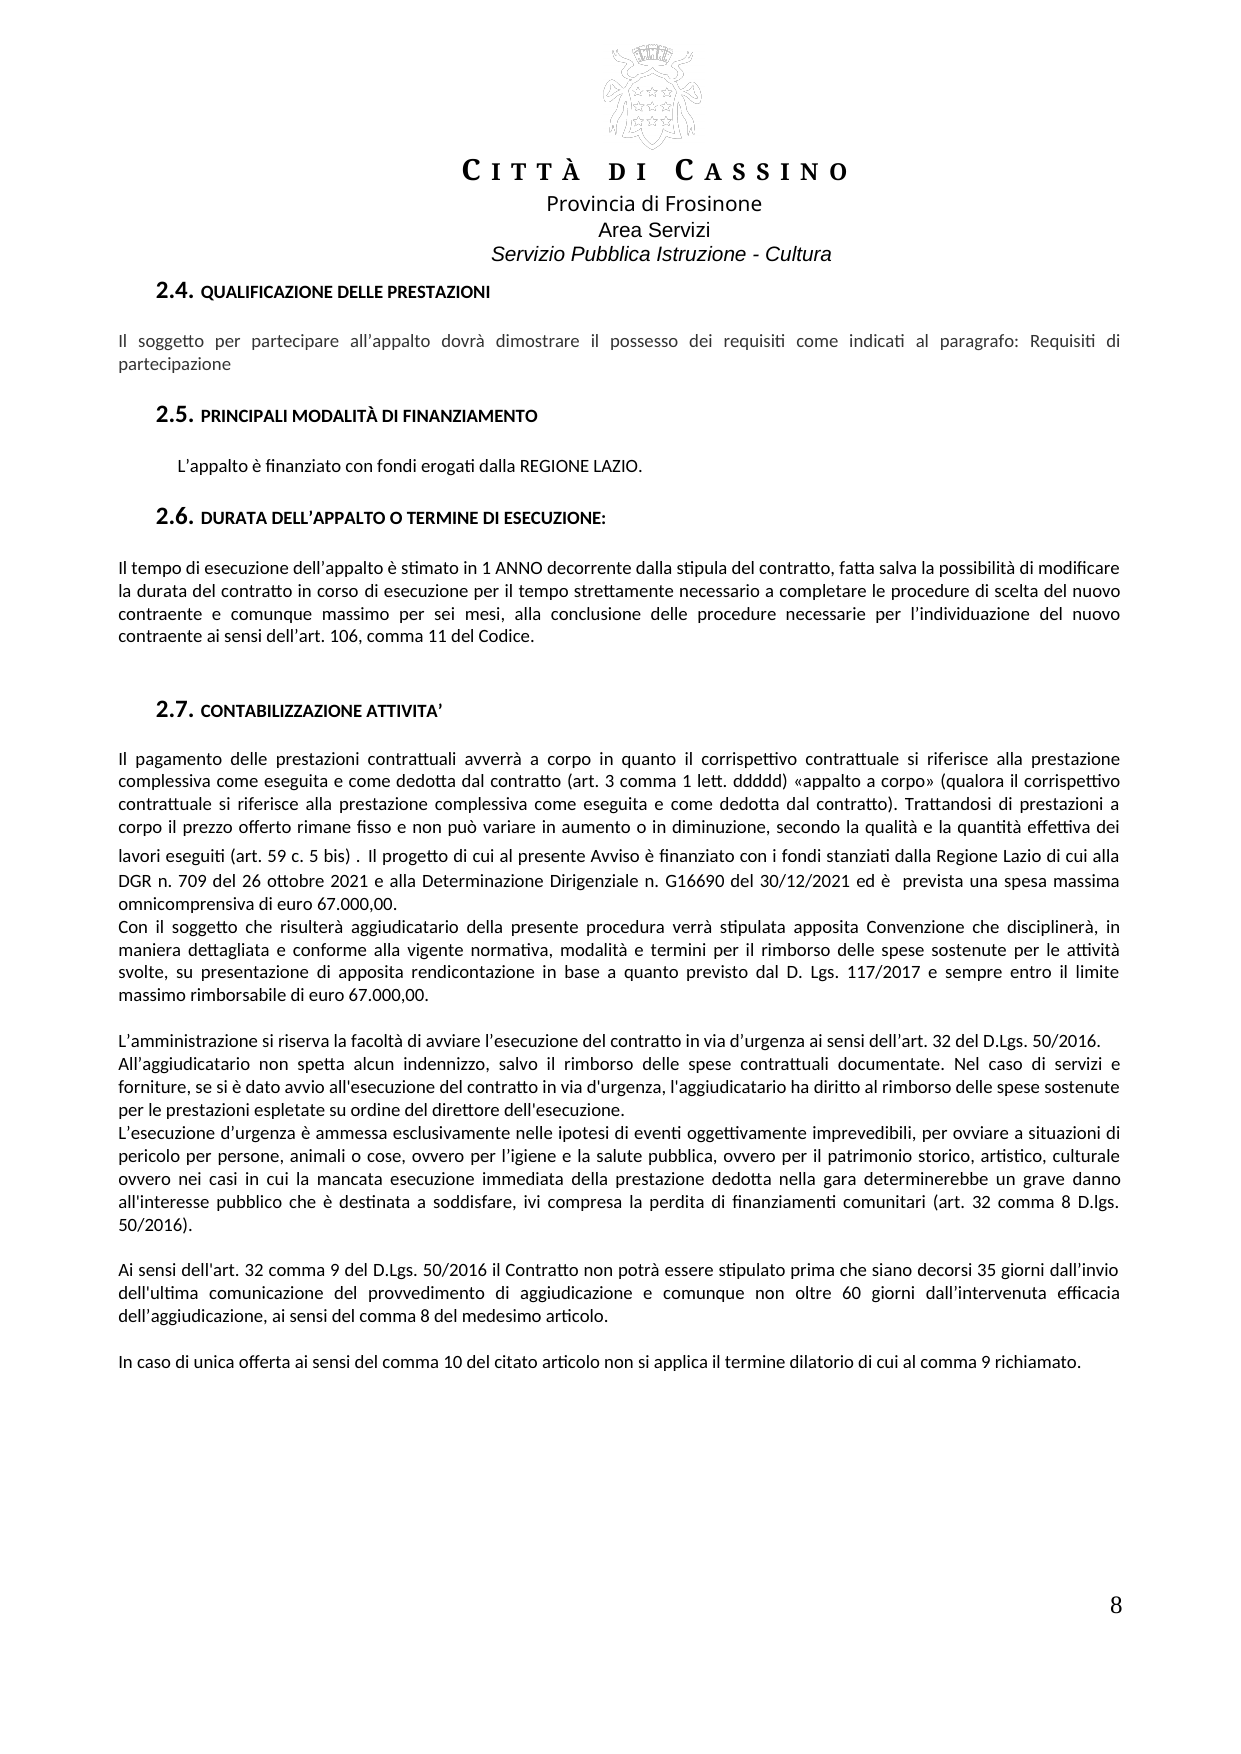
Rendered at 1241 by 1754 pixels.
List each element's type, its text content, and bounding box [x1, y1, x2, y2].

list CONTABILIZZAZIONE ATTIVITA’ [156, 693, 1122, 724]
list PRINCIPALI MODALITÀ DI FINANZIAMENTO [156, 398, 1122, 429]
text Il soggetto per partecipare all’appalto dovrà dimostrare il possesso dei requisiti come indicati al paragrafo: Requisiti di partecipazione [118, 329, 1122, 375]
text Il pagamento delle prestazioni contrattuali avverrà a corpo in quanto il corrispettivo contrattuale si riferisce alla prestazione complessiva come eseguita e come dedotta dal contratto (art. 3 comma 1 lett. ddddd) «appalto a corpo» (qualora il corrispettivo contrattuale si riferisce alla prestazione complessiva come eseguita e come dedotta dal contratto). Trattandosi di prestazioni a corpo il prezzo offerto rimane fisso e non può variare in aumento o in diminuzione, secondo la qualità e la quantità effettiva dei lavori eseguiti (art. 59 c. 5 bis) . Il progetto di cui al presente Avviso è finanziato con i fondi stanziati dalla Regione Lazio di cui alla DGR n. 709 del 26 ottobre 2021 e alla Determinazione Dirigenziale n. G16690 del 30/12/2021 ed è prevista una spesa massima omnicomprensiva di euro 67.000,00. [118, 747, 1122, 915]
text L’esecuzione d’urgenza è ammessa esclusivamente nelle ipotesi di eventi oggettivamente imprevedibili, per ovviare a situazioni di pericolo per persone, animali o cose, ovvero per l’igiene e la salute pubblica, ovvero per il patrimonio storico, artistico, culturale ovvero nei casi in cui la mancata esecuzione immediata della prestazione dedotta nella gara determinerebbe un grave danno all'interesse pubblico che è destinata a soddisfare, ivi compresa la perdita di finanziamenti comunitari (art. 32 comma 8 D.lgs. 50/2016). [118, 1121, 1122, 1236]
list DURATA DELL’APPALTO O TERMINE DI ESECUZIONE: [156, 500, 1122, 531]
text L’amministrazione si riserva la facoltà di avviare l’esecuzione del contratto in via d’urgenza ai sensi dell’art. 32 del D.Lgs. 50/2016. [118, 1029, 1122, 1052]
text L’appalto è finanziato con fondi erogati dalla REGIONE LAZIO. [177, 454, 1122, 477]
text Con il soggetto che risulterà aggiudicatario della presente procedura verrà stipulata apposita Convenzione che disciplinerà, in maniera dettagliata e conforme alla vigente normativa, modalità e termini per il rimborso delle spese sostenute per le attività svolte, su presentazione di apposita rendicontazione in base a quanto previsto dal D. Lgs. 117/2017 e sempre entro il limite massimo rimborsabile di euro 67.000,00. [118, 915, 1122, 1006]
list QUALIFICAZIONE DELLE PRESTAZIONI [156, 118, 1122, 304]
text In caso di unica offerta ai sensi del comma 10 del citato articolo non si applica il termine dilatorio di cui al comma 9 richiamato. [118, 1350, 1122, 1373]
text Ai sensi dell'art. 32 comma 9 del D.Lgs. 50/2016 il Contratto non potrà essere stipulato prima che siano decorsi 35 giorni dall’invio dell'ultima comunicazione del provvedimento di aggiudicazione e comunque non oltre 60 giorni dall’intervenuta efficacia dell’aggiudicazione, ai sensi del comma 8 del medesimo articolo. [118, 1258, 1122, 1327]
text Il tempo di esecuzione dell’appalto è stimato in 1 ANNO decorrente dalla stipula del contratto, fatta salva la possibilità di modificare la durata del contratto in corso di esecuzione per il tempo strettamente necessario a completare le procedure di scelta del nuovo contraente e comunque massimo per sei mesi, alla conclusione delle procedure necessarie per l’individuazione del nuovo contraente ai sensi dell’art. 106, comma 11 del Codice. [118, 556, 1122, 647]
text All’aggiudicatario non spetta alcun indennizzo, salvo il rimborso delle spese contrattuali documentate. Nel caso di servizi e forniture, se si è dato avvio all'esecuzione del contratto in via d'urgenza, l'aggiudicatario ha diritto al rimborso delle spese sostenute per le prestazioni espletate su ordine del direttore dell'esecuzione. [118, 1052, 1122, 1121]
